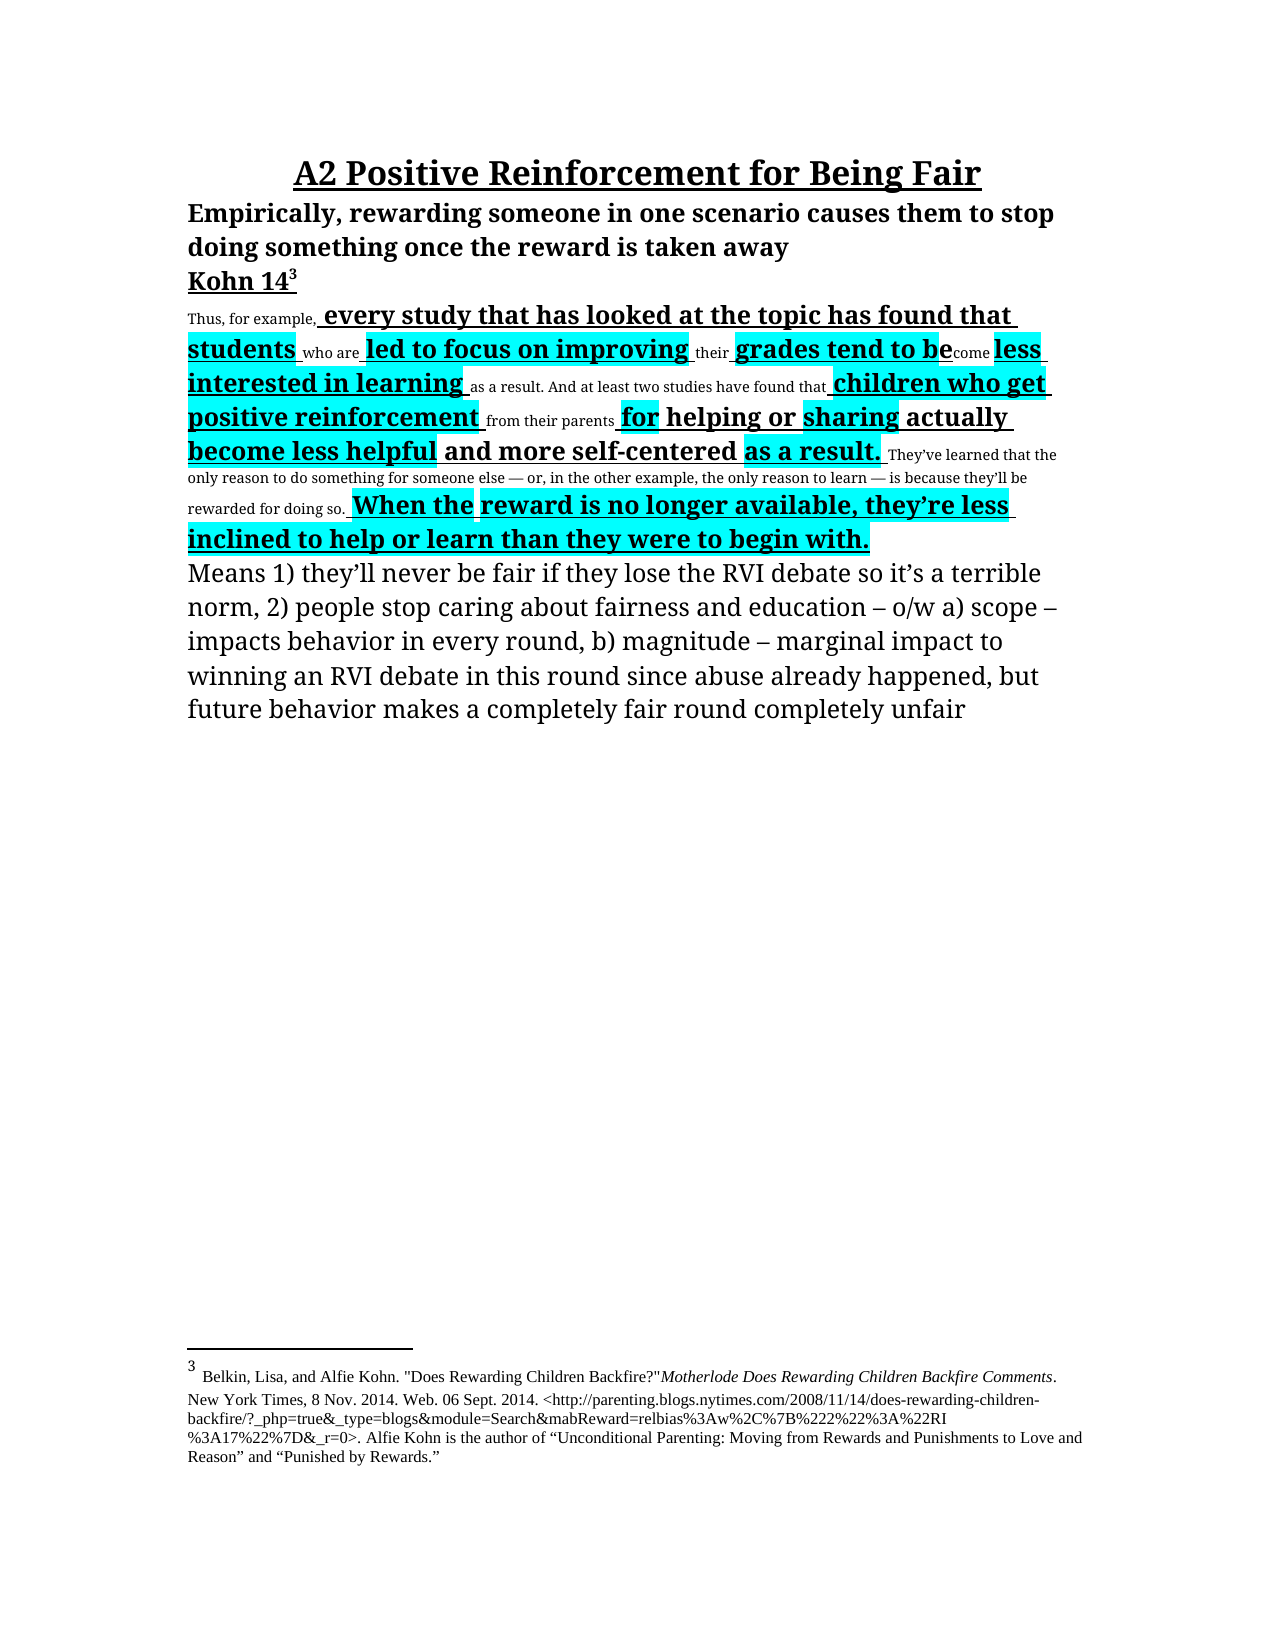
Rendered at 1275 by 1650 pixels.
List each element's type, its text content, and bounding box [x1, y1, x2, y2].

text Means 1) they’ll never be fair if they lose the RVI debate so it’s a terrible norm, 2) people stop caring about fairness and education – o/w a) scope – impacts behavior in every round, b) magnitude – marginal impact to winning an RVI debate in this round since abuse already happened, but future behavior makes a completely fair round completely unfair [187, 556, 1087, 726]
subtitle A2 Positive Reinforcement for Being Fair [187, 150, 1087, 195]
text Thus, for example, every study that has looked at the topic has found that students who are led to focus on improving their grades tend to become less interested in learning as a result. And at least two studies have found that children who get positive reinforcement from their parents for helping or sharing actually become less helpful and more self-centered as a result. They’ve learned that the only reason to do something for someone else — or, in the other example, the only reason to learn — is because they’ll be rewarded for doing so. When the reward is no longer available, they’re less inclined to help or learn than they were to begin with. [187, 298, 1087, 556]
subtitle Empirically, rewarding someone in one scenario causes them to stop doing something once the reward is taken away [187, 195, 1087, 263]
text Kohn 14 [187, 263, 1087, 298]
